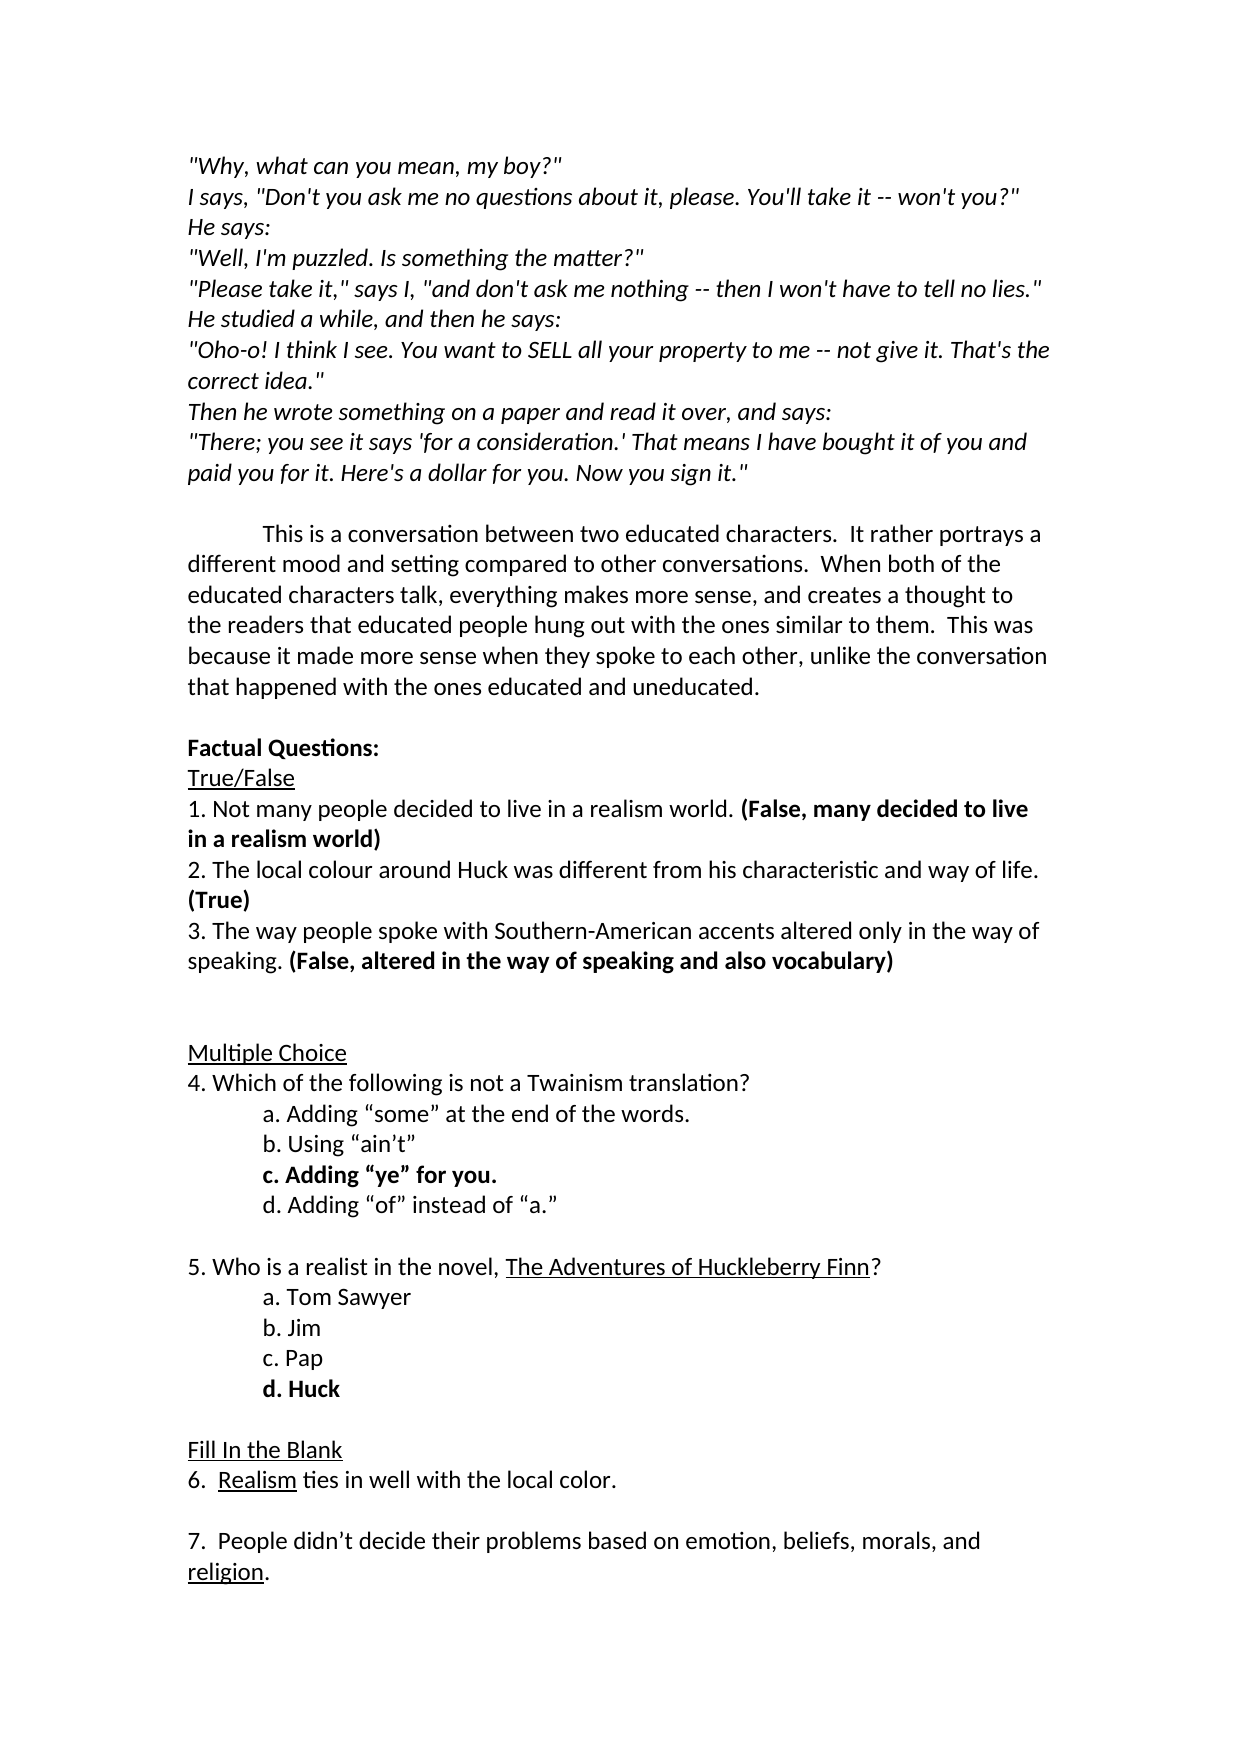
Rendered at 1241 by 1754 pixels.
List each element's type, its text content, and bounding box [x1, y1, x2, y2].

text He says: [187, 211, 1053, 242]
text a. Adding “some” at the end of the words. [187, 1098, 1053, 1128]
text d. Huck [187, 1373, 1053, 1403]
text a. Tom Sawyer [187, 1281, 1053, 1312]
text d. Adding “of” instead of “a.” [187, 1189, 1053, 1220]
text c. Pap [187, 1342, 1053, 1373]
text "Why, what can you mean, my boy?" [187, 150, 1053, 181]
text "There; you see it says 'for a consideration.' That means I have bought it of you and paid you for it. Here's a dollar for you. Now you sign it." [187, 426, 1053, 487]
text Fill In the Blank [187, 1434, 1053, 1464]
text b. Using “ain’t” [187, 1128, 1053, 1159]
text 1. Not many people decided to live in a realism world. (False, many decided to live in a realism world) [187, 793, 1053, 854]
text 3. The way people spoke with Southern-American accents altered only in the way of speaking. (False, altered in the way of speaking and also vocabulary) [187, 915, 1053, 976]
text True/False [187, 762, 1053, 793]
text 6. Realism ties in well with the local color. [187, 1464, 1053, 1495]
text "Oho-o! I think I see. You want to SELL all your property to me -- not give it. That's the correct idea." [187, 334, 1053, 395]
text "Please take it," says I, "and don't ask me nothing -- then I won't have to tell no lies." [187, 273, 1053, 303]
text "Well, I'm puzzled. Is something the matter?" [187, 242, 1053, 273]
text This is a conversation between two educated characters. It rather portrays a different mood and setting compared to other conversations. When both of the educated characters talk, everything makes more sense, and creates a thought to the readers that educated people hung out with the ones similar to them. This was because it made more sense when they spoke to each other, unlike the conversation that happened with the ones educated and uneducated. [187, 518, 1053, 701]
text He studied a while, and then he says: [187, 304, 1053, 334]
text 2. The local colour around Huck was different from his characteristic and way of life. (True) [187, 854, 1053, 915]
text 4. Which of the following is not a Twainism translation? [187, 1067, 1053, 1098]
text 5. Who is a realist in the novel, The Adventures of Huckleberry Finn? [187, 1251, 1053, 1281]
text Factual Questions: [187, 732, 1053, 762]
text c. Adding “ye” for you. [187, 1159, 1053, 1189]
text Multiple Choice [187, 1037, 1053, 1067]
text I says, "Don't you ask me no questions about it, please. You'll take it -- won't you?" [187, 181, 1053, 211]
text 7. People didn’t decide their problems based on emotion, beliefs, morals, and religion. [187, 1525, 1053, 1586]
text b. Jim [187, 1312, 1053, 1342]
text Then he wrote something on a paper and read it over, and says: [187, 396, 1053, 426]
